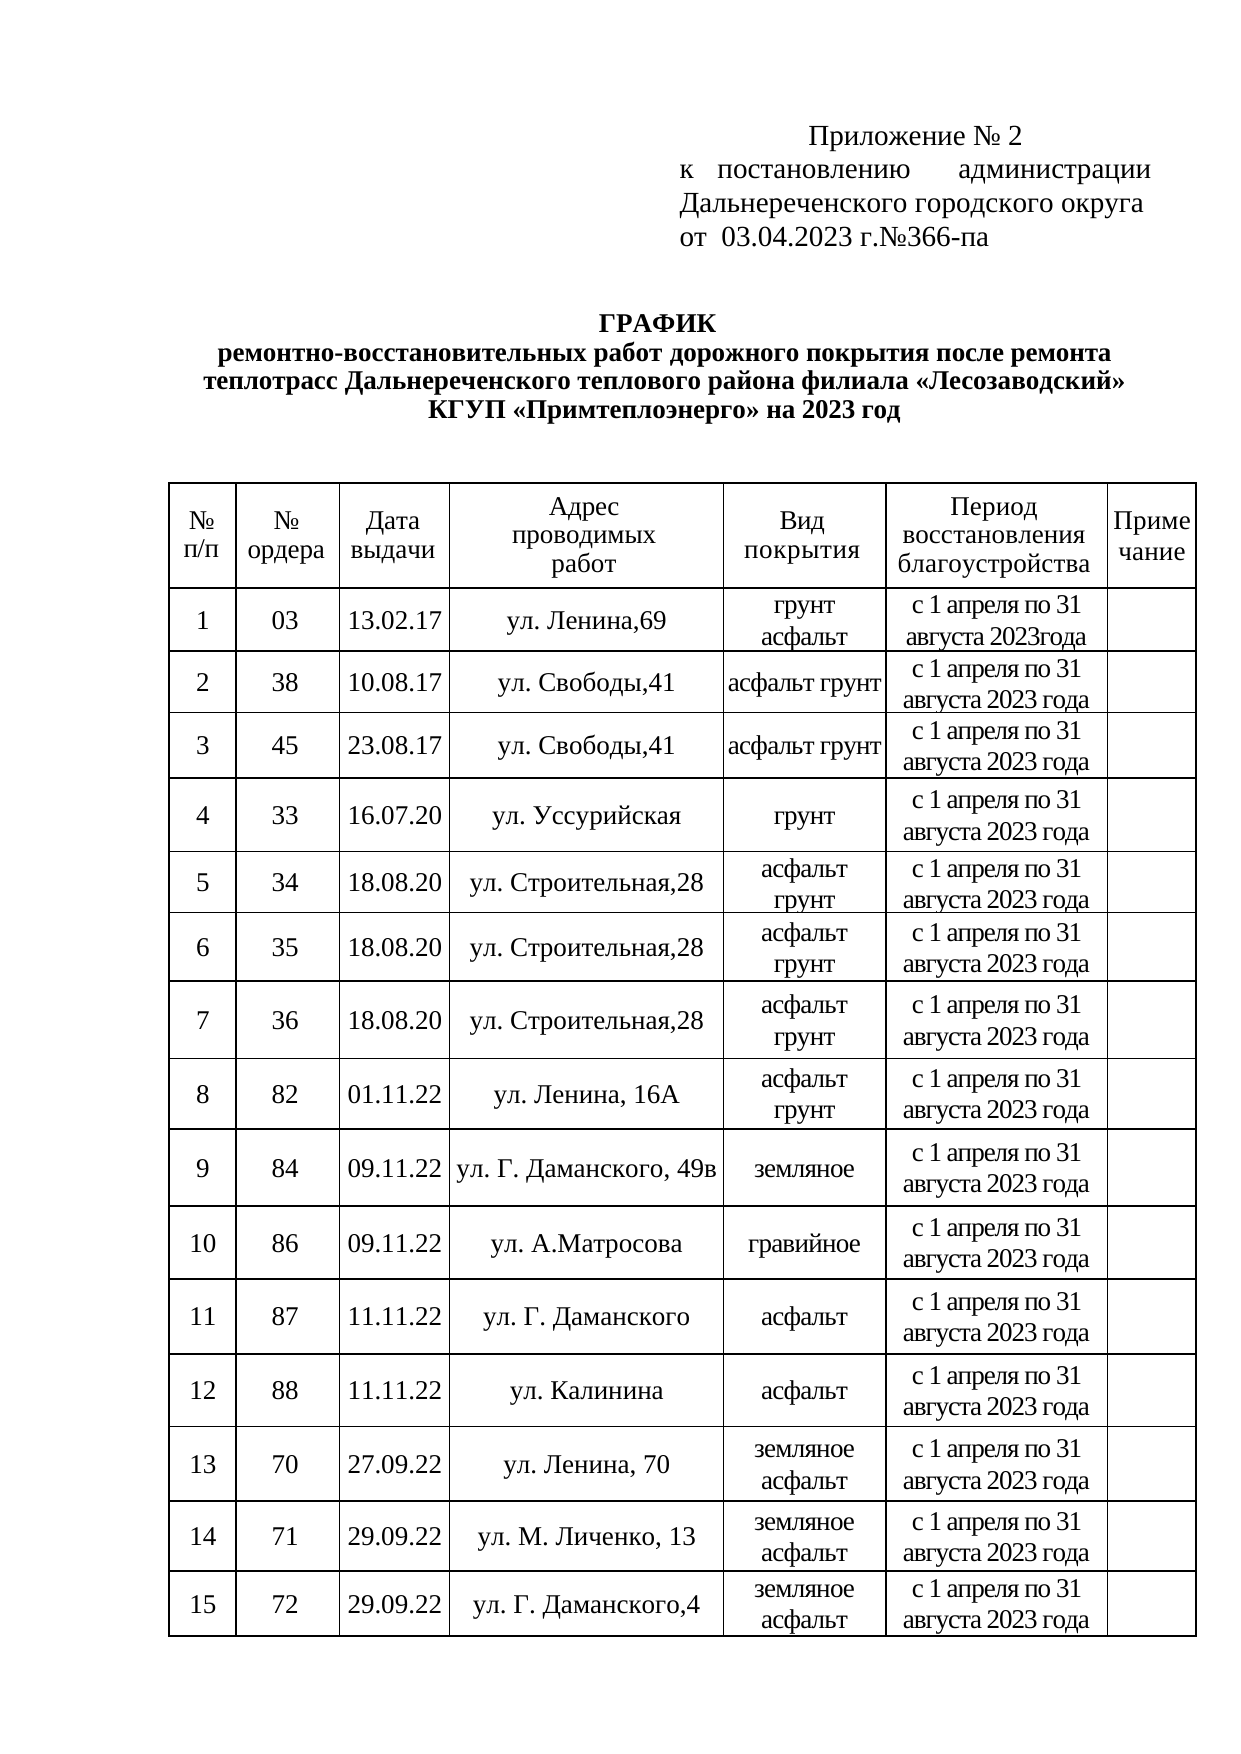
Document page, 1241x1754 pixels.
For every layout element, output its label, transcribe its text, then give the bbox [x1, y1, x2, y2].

table_header Дата выдачи [340, 484, 449, 587]
table_cell с 1 апреля по 31 августа 2023 года [887, 1059, 1107, 1128]
table_cell ул. Свободы,41 [450, 652, 723, 712]
table_cell с 1 апреля по 31 августа 2023 года [887, 1280, 1107, 1353]
table_cell асфальт грунт [724, 913, 885, 980]
table_cell 29.09.22 [340, 1572, 449, 1635]
table_cell асфальт грунт [724, 1059, 885, 1128]
table_cell [1108, 1059, 1195, 1128]
table_cell 18.08.20 [340, 913, 449, 980]
table_cell 3 [170, 713, 235, 777]
table_cell ул. Ленина, 16А [450, 1059, 723, 1128]
table_cell с 1 апреля по 31 августа 2023 года [887, 1207, 1107, 1278]
table_cell 38 [237, 652, 339, 712]
table_cell 36 [237, 982, 339, 1057]
table_cell 2 [170, 652, 235, 712]
table_cell [1108, 913, 1195, 980]
table_cell ул. А.Матросова [450, 1207, 723, 1278]
text ремонтно-восстановительных работ дорожного покрытия после ремонта теплотрасс Дальнереченского теплового района филиала «Лесозаводский» КГУП «Примтеплоэнерго» на 2023 год [177, 338, 1151, 424]
table_cell ул. Калинина [450, 1355, 723, 1426]
table_cell 86 [237, 1207, 339, 1278]
table_cell асфальт грунт [724, 982, 885, 1057]
table_header Вид покрытия [724, 484, 885, 587]
table_cell 23.08.17 [340, 713, 449, 777]
table_cell [1108, 852, 1195, 912]
table_cell 84 [237, 1130, 339, 1205]
text к постановлению администрации Дальнереченского городского округа [679, 152, 1152, 219]
table_cell 01.11.22 [340, 1059, 449, 1128]
table_cell асфальт [724, 1280, 885, 1353]
table_cell ул. Г. Даманского,4 [450, 1572, 723, 1635]
table_cell с 1 апреля по 31 августа 2023 года [887, 652, 1107, 712]
table_cell с 1 апреля по 31 августа 2023 года [887, 1502, 1107, 1570]
table_cell 72 [237, 1572, 339, 1635]
table_cell 35 [237, 913, 339, 980]
table_cell асфальт грунт [724, 713, 885, 777]
table_cell 82 [237, 1059, 339, 1128]
table_cell 10.08.17 [340, 652, 449, 712]
table_cell с 1 апреля по 31 августа 2023 года [887, 1130, 1107, 1205]
table_cell 16.07.20 [340, 779, 449, 851]
table_cell 09.11.22 [340, 1130, 449, 1205]
table_cell 88 [237, 1355, 339, 1426]
table_cell земляное асфальт [724, 1427, 885, 1500]
table_cell с 1 апреля по 31 августа 2023 года [887, 779, 1107, 851]
table_cell 11 [170, 1280, 235, 1353]
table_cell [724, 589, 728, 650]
table_cell 27.09.22 [340, 1427, 449, 1500]
table_cell [1108, 982, 1195, 1057]
table_cell с 1 апреля по 31 августа 2023 года [887, 982, 1107, 1057]
table_header № п/п [170, 484, 235, 587]
table_cell ул. Уссурийская [450, 779, 723, 851]
table_cell 12 [170, 1355, 235, 1426]
table_cell с 1 апреля по 31 августа 2023 года [887, 1427, 1107, 1500]
table_cell 13 [170, 1427, 235, 1500]
table_cell 14 [170, 1502, 235, 1570]
table_cell [1108, 589, 1195, 650]
text Приложение № 2 [679, 118, 1152, 152]
table_cell с 1 апреля по 31 августа 2023года [887, 589, 1107, 650]
table_cell [1108, 652, 1195, 712]
table_cell [1108, 713, 1195, 777]
table_cell 34 [237, 852, 339, 912]
table_cell 71 [237, 1502, 339, 1570]
table_header Период восстановления благоустройства [887, 484, 1107, 587]
table_cell ул. Г. Даманского, 49в [450, 1130, 723, 1205]
table_cell 7 [170, 982, 235, 1057]
table_cell 33 [237, 779, 339, 851]
table_cell 29.09.22 [340, 1502, 449, 1570]
table_cell 45 [237, 713, 339, 777]
table_header Адрес проводимых работ [450, 484, 723, 587]
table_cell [887, 1572, 1107, 1635]
table_cell 11.11.22 [340, 1280, 449, 1353]
table_cell 18.08.20 [340, 852, 449, 912]
table_cell ул. Свободы,41 [450, 713, 723, 777]
table_cell 87 [237, 1280, 339, 1353]
table_cell 9 [170, 1130, 235, 1205]
table_cell 13.02.17 [340, 589, 449, 650]
table_cell с 1 апреля по 31 августа 2023 года [887, 913, 1107, 980]
table_cell ул. Строительная,28 [450, 913, 723, 980]
table_cell 70 [237, 1427, 339, 1500]
table_cell 03 [237, 589, 339, 650]
table_cell [1108, 1280, 1195, 1353]
table_cell 4 [170, 779, 235, 851]
table_header Примечание [1108, 484, 1195, 587]
table_cell 6 [170, 913, 235, 980]
table_cell [1108, 779, 1195, 851]
table_cell с 1 апреля по 31 августа 2023 года [887, 852, 1107, 912]
table_cell с 1 апреля по 31 августа 2023 года [887, 1355, 1107, 1426]
table_cell [1108, 1130, 1195, 1205]
table_cell земляное асфальт [724, 1502, 885, 1570]
table_cell 10 [170, 1207, 235, 1278]
table_cell [1108, 1427, 1195, 1500]
table_cell 11.11.22 [340, 1355, 449, 1426]
table_cell асфальт грунт [724, 652, 885, 712]
table_cell земляное асфальт [724, 1572, 885, 1635]
table_cell [1108, 1207, 1195, 1278]
table_cell ул. М. Личенко, 13 [450, 1502, 723, 1570]
table_cell 15 [170, 1572, 235, 1635]
table_cell [1108, 1572, 1195, 1635]
table_cell ул. Строительная,28 [450, 982, 723, 1057]
table_cell ул. Ленина,69 [450, 589, 723, 650]
table_header № ордера [237, 484, 339, 587]
table_cell [1108, 1355, 1195, 1426]
table_cell асфальт [724, 1355, 885, 1426]
table_cell 5 [170, 852, 235, 912]
text от 03.04.2023 г.№366-па [679, 219, 1152, 252]
table_cell 1 [170, 589, 235, 650]
table_cell земляное [724, 1130, 885, 1205]
table_cell гравийное [724, 1207, 885, 1278]
table_cell 8 [170, 1059, 235, 1128]
table_cell 09.11.22 [340, 1207, 449, 1278]
table_cell ул. Ленина, 70 [450, 1427, 723, 1500]
table_cell грунт [724, 779, 885, 851]
table_cell ул. Строительная,28 [450, 852, 723, 912]
table_cell 18.08.20 [340, 982, 449, 1057]
table_cell с 1 апреля по 31 августа 2023 года [887, 713, 1107, 777]
table_cell ул. Г. Даманского [450, 1280, 723, 1353]
table_cell [1108, 1502, 1195, 1570]
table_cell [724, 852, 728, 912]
text ГРАФИК [177, 310, 1138, 338]
